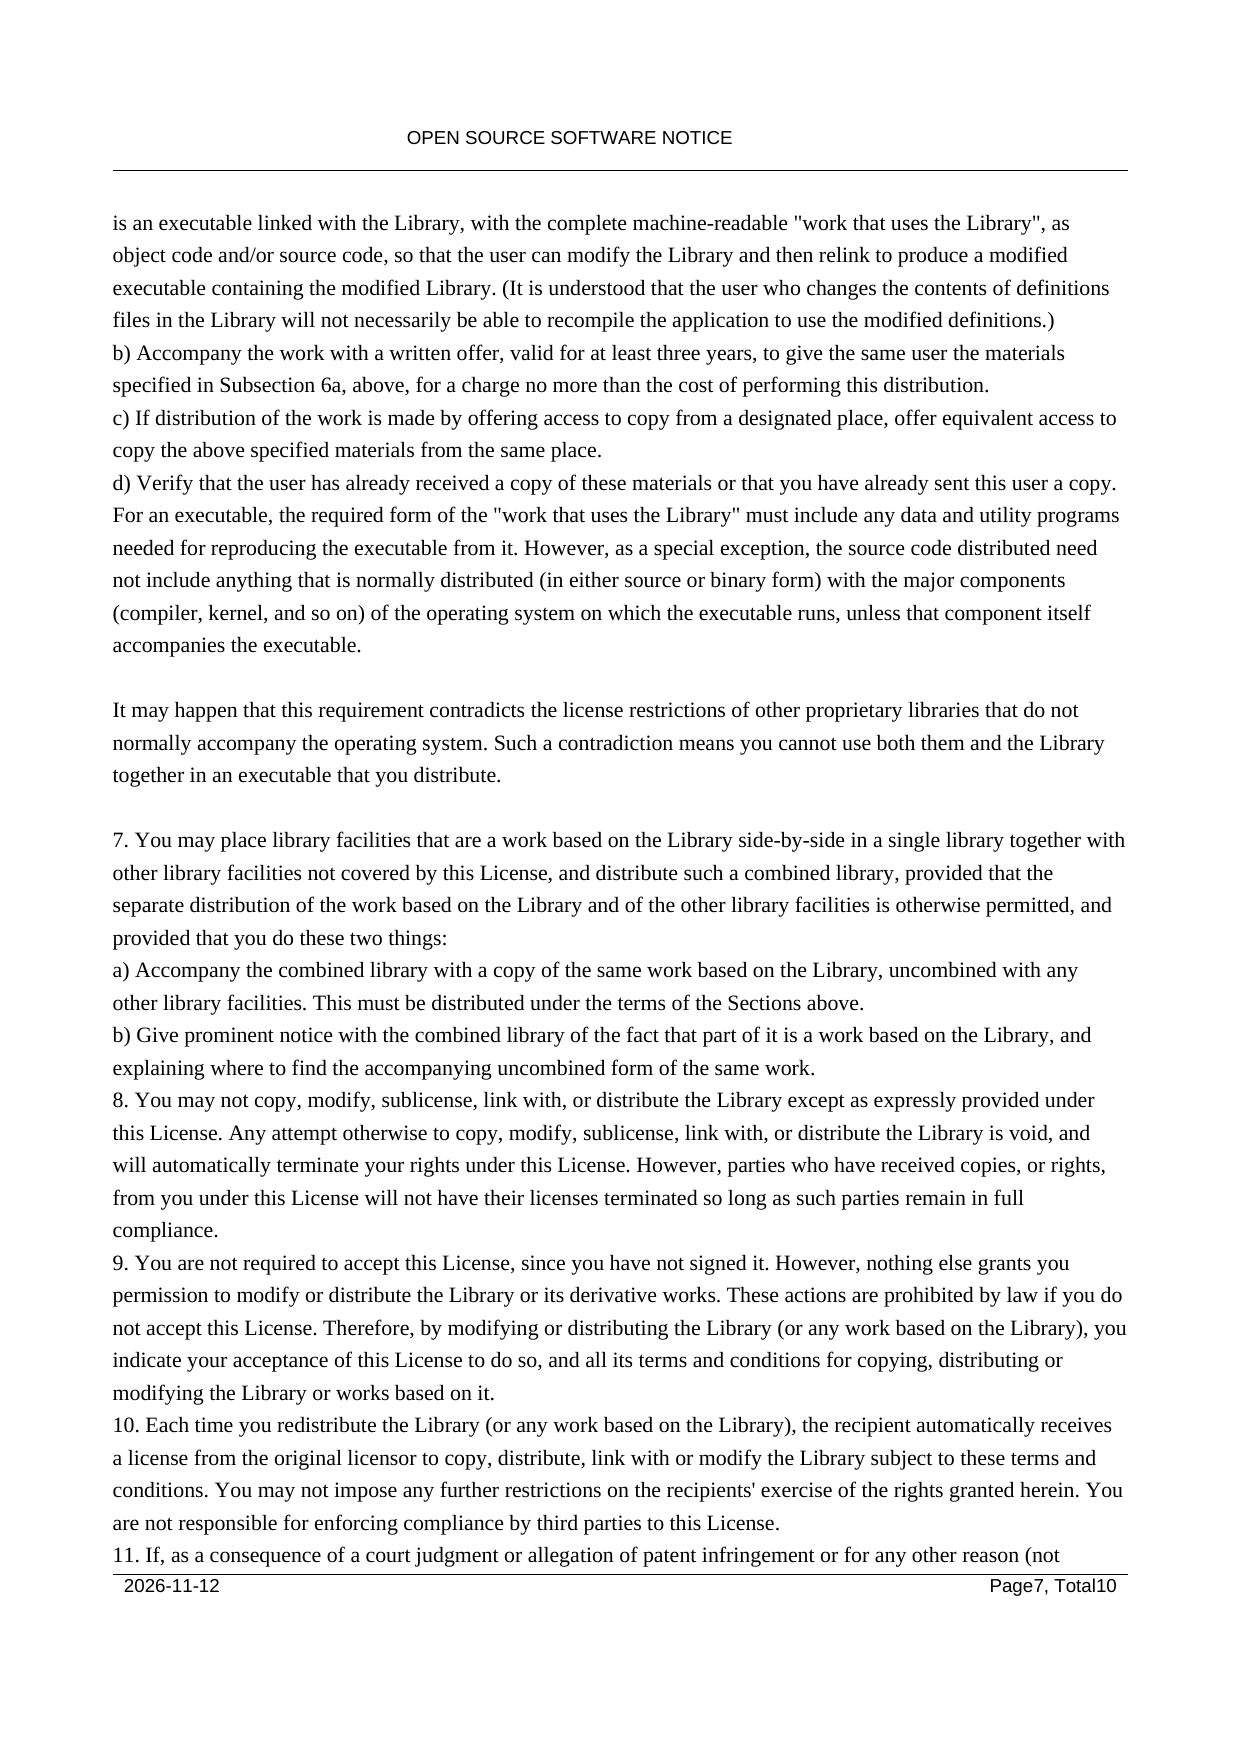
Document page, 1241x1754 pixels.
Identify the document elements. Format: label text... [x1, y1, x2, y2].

text 8. You may not copy, modify, sublicense, link with, or distribute the Library except as expressly provided under this License. Any attempt otherwise to copy, modify, sublicense, link with, or distribute the Library is void, and will automatically terminate your rights under this License. However, parties who have received copies, or rights, from you under this License will not have their licenses terminated so long as such parties remain in full compliance. [112, 1084, 1128, 1246]
text 10. Each time you redistribute the Library (or any work based on the Library), the recipient automatically receives a license from the original licensor to copy, distribute, link with or modify the Library subject to these terms and conditions. You may not impose any further restrictions on the recipients' exercise of the rights granted herein. You are not responsible for enforcing compliance by third parties to this License. [112, 1409, 1128, 1539]
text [112, 1539, 1128, 1571]
text For an executable, the required form of the "work that uses the Library" must include any data and utility programs needed for reproducing the executable from it. However, as a special exception, the source code distributed need not include anything that is normally distributed (in either source or binary form) with the major components (compiler, kernel, and so on) of the operating system on which the executable runs, unless that component itself accompanies the executable. [112, 499, 1128, 661]
text 7. You may place library facilities that are a work based on the Library side-by-side in a single library together with other library facilities not covered by this License, and distribute such a combined library, provided that the separate distribution of the work based on the Library and of the other library facilities is otherwise permitted, and provided that you do these two things: [112, 824, 1128, 954]
text 9. You are not required to accept this License, since you have not signed it. However, nothing else grants you permission to modify or distribute the Library or its derivative works. These actions are prohibited by law if you do not accept this License. Therefore, by modifying or distributing the Library (or any work based on the Library), you indicate your acceptance of this License to do so, and all its terms and conditions for copying, distributing or modifying the Library or works based on it. [112, 1246, 1128, 1409]
text b) Accompany the work with a written offer, valid for at least three years, to give the same user the materials specified in Subsection 6a, above, for a charge no more than the cost of performing this distribution. [112, 336, 1128, 401]
text d) Verify that the user has already received a copy of these materials or that you have already sent this user a copy. [112, 466, 1128, 499]
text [112, 206, 1128, 336]
text a) Accompany the combined library with a copy of the same work based on the Library, uncombined with any other library facilities. This must be distributed under the terms of the Sections above. [112, 954, 1128, 1019]
text It may happen that this requirement contradicts the license restrictions of other proprietary libraries that do not normally accompany the operating system. Such a contradiction means you cannot use both them and the Library together in an executable that you distribute. [112, 694, 1128, 791]
text b) Give prominent notice with the combined library of the fact that part of it is a work based on the Library, and explaining where to find the accompanying uncombined form of the same work. [112, 1019, 1128, 1084]
text c) If distribution of the work is made by offering access to copy from a designated place, offer equivalent access to copy the above specified materials from the same place. [112, 401, 1128, 466]
